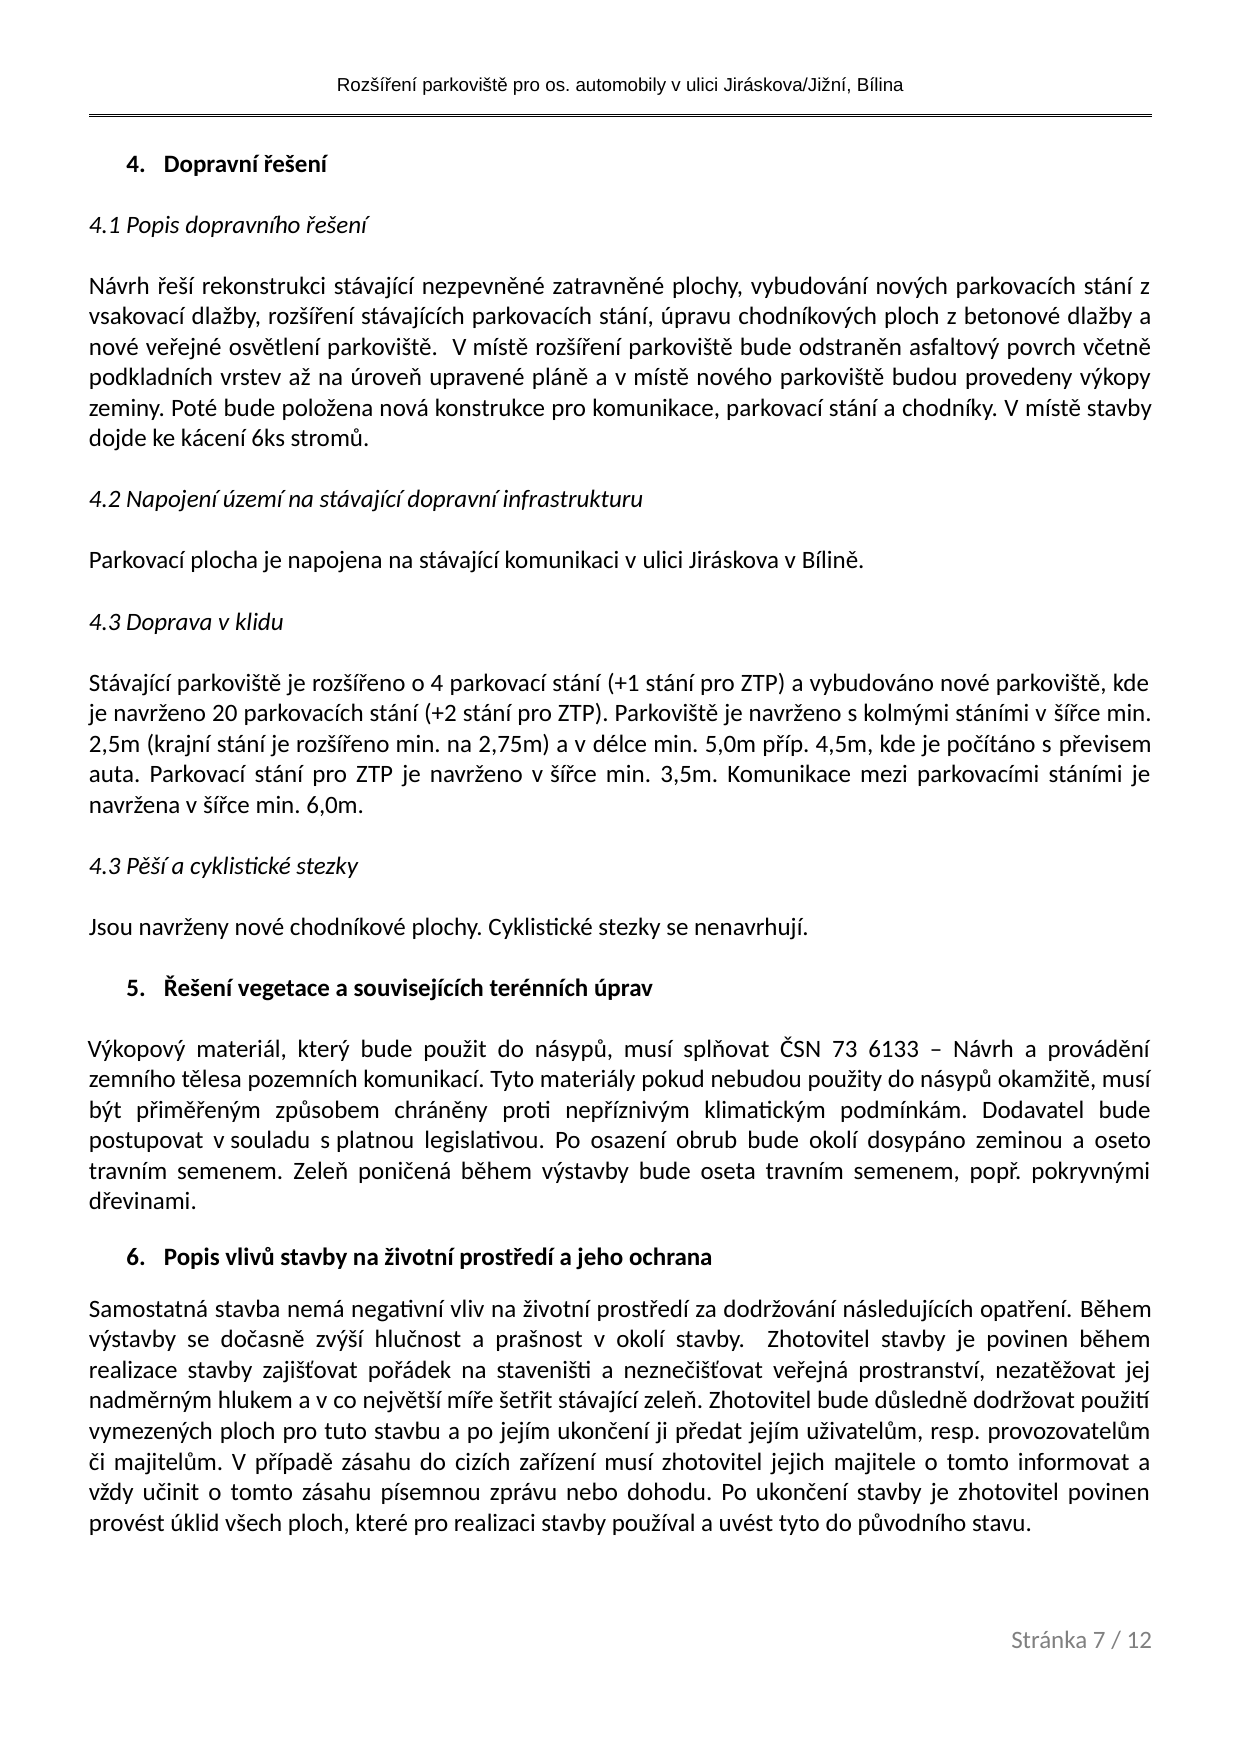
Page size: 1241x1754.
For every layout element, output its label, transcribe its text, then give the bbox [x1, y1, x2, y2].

list Dopravní řešení [126, 148, 1152, 178]
list 4.3 Pěší a cyklistické stezky [89, 850, 1152, 880]
list 4.2 Napojení území na stávající dopravní infrastrukturu [89, 483, 1152, 514]
text Samostatná stavba nemá negativní vliv na životní prostředí za dodržování následujících opatření. Během výstavby se dočasně zvýší hlučnost a prašnost v okolí stavby. Zhotovitel stavby je povinen během realizace stavby zajišťovat pořádek na staveništi a neznečišťovat veřejná prostranství, nezatěžovat jej nadměrným hlukem a v co největší míře šetřit stávající zeleň. Zhotovitel bude důsledně dodržovat použití vymezených ploch pro tuto stavbu a po jejím ukončení ji předat jejím uživatelům, resp. provozovatelům či majitelům. V případě zásahu do cizích zařízení musí zhotovitel jejich majitele o tomto informovat a vždy učinit o tomto zásahu písemnou zprávu nebo dohodu. Po ukončení stavby je zhotovitel povinen provést úklid všech ploch, které pro realizaci stavby používal a uvést tyto do původního stavu. [89, 1293, 1152, 1537]
list Řešení vegetace a souvisejících terénních úprav [126, 972, 1152, 1002]
list Parkovací plocha je napojena na stávající komunikaci v ulici Jiráskova v Bílině. [89, 544, 1152, 575]
list 4.3 Doprava v klidu [89, 606, 1152, 636]
list Jsou navrženy nové chodníkové plochy. Cyklistické stezky se nenavrhují. [89, 911, 1152, 941]
text Návrh řeší rekonstrukci stávající nezpevněné zatravněné plochy, vybudování nových parkovacích stání z vsakovací dlažby, rozšíření stávajících parkovacích stání, úpravu chodníkových ploch z betonové dlažby a nové veřejné osvětlení parkoviště. V místě rozšíření parkoviště bude odstraněn asfaltový povrch včetně podkladních vrstev až na úroveň upravené pláně a v místě nového parkoviště budou provedeny výkopy zeminy. Poté bude položena nová konstrukce pro komunikace, parkovací stání a chodníky. V místě stavby dojde ke kácení 6ks stromů. [89, 270, 1152, 453]
subtitle Popis vlivů stavby na životní prostředí a jeho ochrana [126, 1241, 1152, 1272]
text 4.1 Popis dopravního řešení [89, 209, 1152, 239]
list Výkopový materiál, který bude použit do násypů, musí splňovat ČSN 73 6133 – Návrh a provádění zemního tělesa pozemních komunikací. Tyto materiály pokud nebudou použity do násypů okamžitě, musí být přiměřeným způsobem chráněny proti nepříznivým klimatickým podmínkám. Dodavatel bude postupovat v souladu s platnou legislativou. Po osazení obrub bude okolí dosypáno zeminou a oseto travním semenem. Zeleň poničená během výstavby bude oseta travním semenem, popř. pokryvnými dřevinami. [87, 1033, 1152, 1216]
list Stávající parkoviště je rozšířeno o 4 parkovací stání (+1 stání pro ZTP) a vybudováno nové parkoviště, kde je navrženo 20 parkovacích stání (+2 stání pro ZTP). Parkoviště je navrženo s kolmými stáními v šířce min. 2,5m (krajní stání je rozšířeno min. na 2,75m) a v délce min. 5,0m příp. 4,5m, kde je počítáno s převisem auta. Parkovací stání pro ZTP je navrženo v šířce min. 3,5m. Komunikace mezi parkovacími stáními je navržena v šířce min. 6,0m. [89, 667, 1152, 819]
